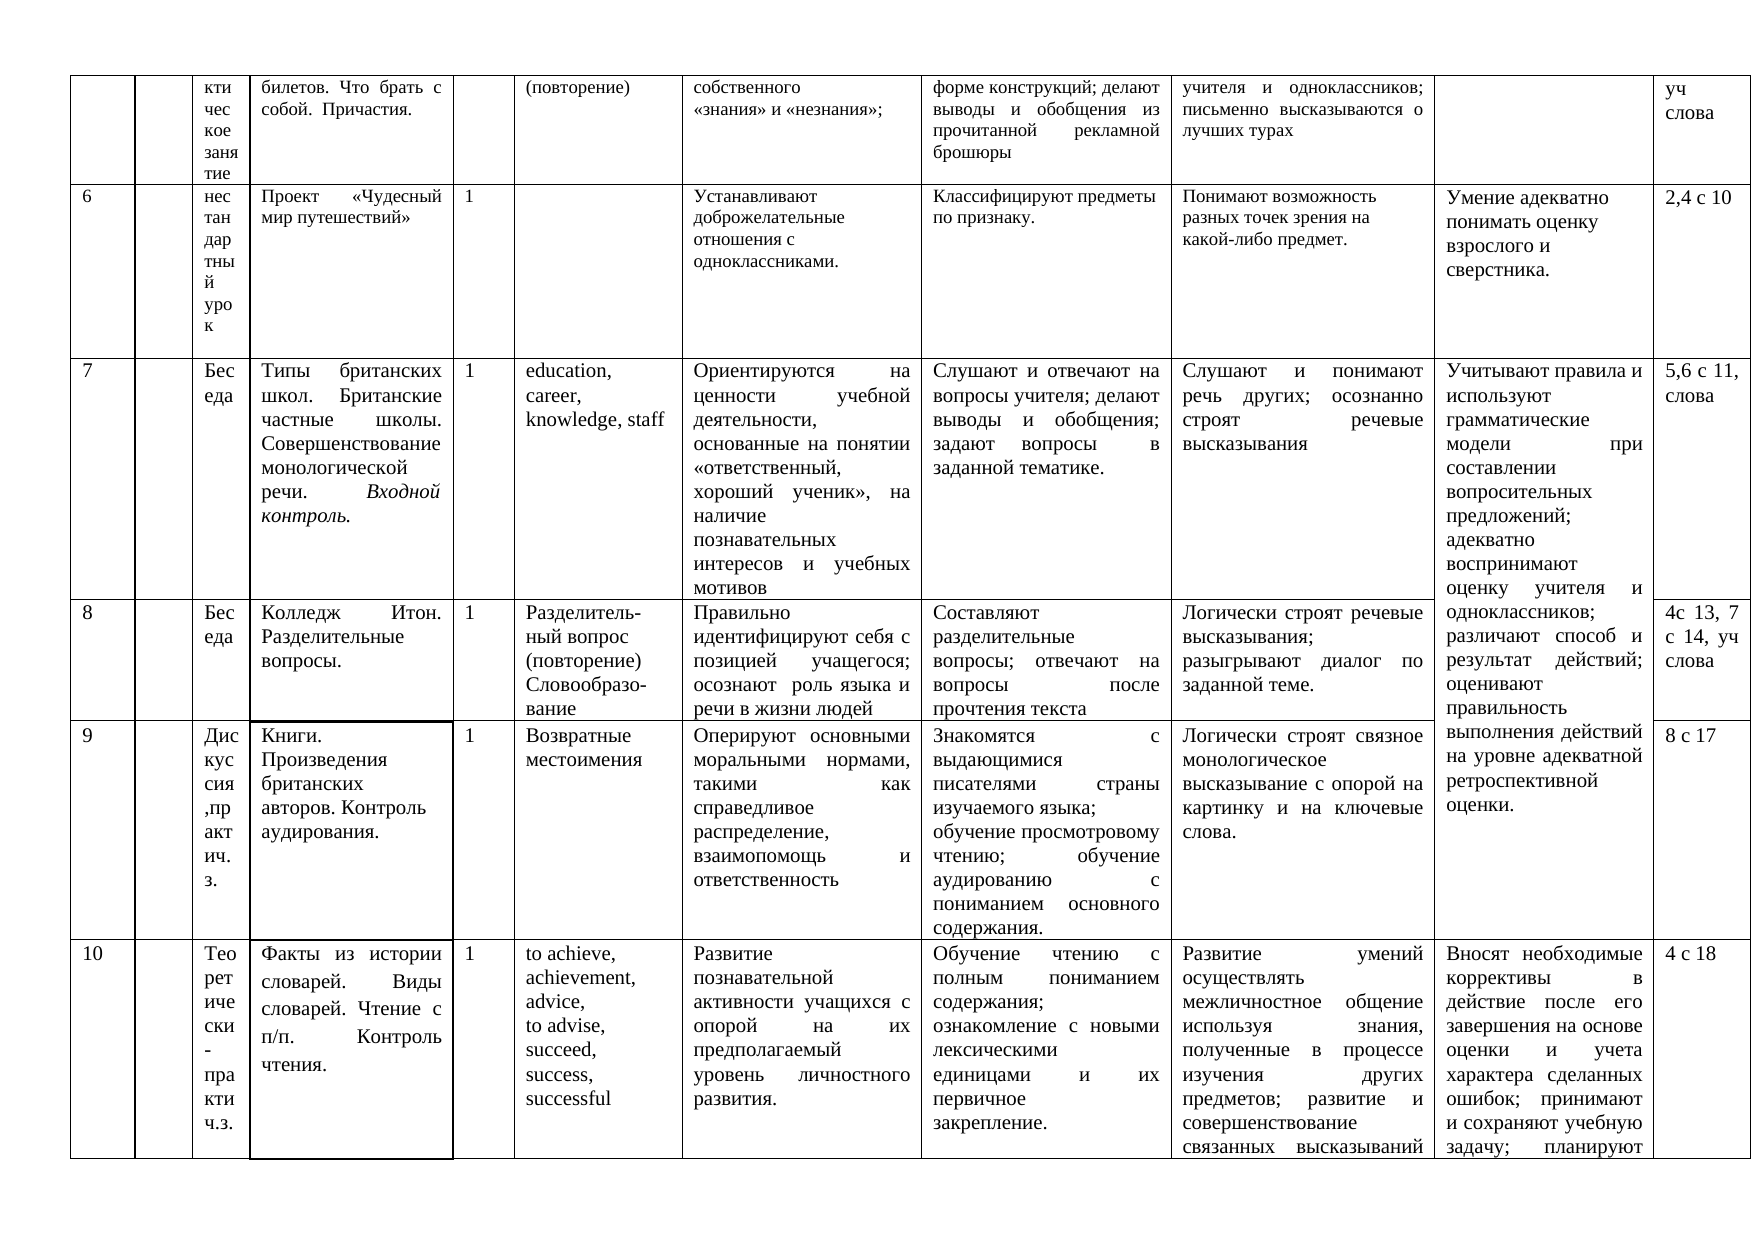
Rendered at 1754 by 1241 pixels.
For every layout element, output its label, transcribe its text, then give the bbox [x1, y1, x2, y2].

table_cell 2,3 с 7, уч слова [1654, 76, 1750, 184]
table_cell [922, 940, 1171, 1158]
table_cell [1172, 940, 1434, 1158]
table_cell Слушают и отвечают на вопросы учителя; делают выводы и обобщения; задают вопросы в заданной тематике. [922, 359, 1171, 599]
table_cell 8 с 17 [1654, 721, 1750, 939]
table_cell 1 [454, 76, 514, 184]
table_cell нестандартный урок [193, 185, 249, 357]
table_cell Беседа [193, 600, 249, 720]
table_cell практическое занятие [230, 76, 249, 184]
table_cell Слушают и понимают речь других; осознанно строят речевые высказывания [1172, 359, 1434, 599]
table_cell Умение адекватно понимать оценку взрослого и сверстника. [1435, 185, 1653, 357]
table_cell 1 [454, 359, 514, 599]
table_cell 6 [71, 185, 134, 357]
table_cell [683, 940, 921, 1158]
table_cell Понимают возможность разных точек зрения на какой-либо предмет. [1172, 185, 1434, 357]
table_cell [136, 76, 192, 184]
table_cell [136, 359, 192, 599]
table_cell [136, 600, 192, 720]
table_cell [251, 76, 453, 184]
table_cell Учитывают правила и используют грамматические модели при составлении вопросительных предложений; адекватно воспринимают оценку учителя и одноклассников; различают способ и результат действий; оценивают правильность выполнения действий на уровне адекватной ретроспективной оценки. [1435, 359, 1653, 939]
table_cell 1 [454, 185, 514, 357]
table_cell [136, 185, 192, 357]
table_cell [1172, 76, 1434, 184]
table_cell Логически строят речевые высказывания; разыгрывают диалог по заданной теме. [1172, 600, 1434, 720]
table_cell Классифицируют предметы по признаку. [922, 185, 1171, 357]
table_cell 1 [454, 940, 514, 1158]
table_cell 1 [454, 600, 514, 720]
table_cell Правильно идентифицируют себя с позицией учащегося; осознают роль языка и речи в жизни людей [683, 600, 921, 720]
table_cell 10 [71, 940, 134, 1158]
table_cell 9 [71, 721, 134, 939]
table_cell Разделитель- ный вопрос (повторение) Словообразо- вание [515, 600, 682, 720]
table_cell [1435, 940, 1653, 1158]
table_cell 5 [71, 76, 134, 184]
table_cell Книги. Произведения британских авторов. Контроль аудирования. [251, 723, 452, 939]
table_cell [515, 76, 682, 184]
table_cell 4с 13, 7 с 14, уч слова [1654, 600, 1750, 720]
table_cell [922, 76, 1171, 184]
table_cell Знакомятся с выдающимися писателями страны изучаемого языка; обучение просмотровому чтению; обучение аудированию с пониманием основного содержания. [922, 721, 1171, 939]
table_cell Колледж Итон. Разделительные вопросы. [251, 600, 453, 720]
table_cell Устанавливают доброжелательные отношения с одноклассниками. [683, 185, 921, 357]
table_cell [136, 940, 192, 1158]
table_cell Типы британских школ. Британские частные школы. Совершенствование монологической речи. Входной контроль. [251, 359, 453, 599]
table_cell Составляют разделительные вопросы; отвечают на вопросы после прочтения текста [922, 600, 1171, 720]
table_cell Логически строят связное монологическое высказывание с опорой на картинку и на ключевые слова. [1172, 721, 1434, 939]
table_cell 4 с 18 [1654, 940, 1750, 1158]
table_cell Ориентируются на ценности учебной деятельности, основанные на понятии «ответственный, хороший ученик», на наличие познавательных интересов и учебных мотивов [683, 359, 921, 599]
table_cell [683, 76, 921, 184]
table_cell 7 [71, 359, 134, 599]
table_cell Проект «Чудесный мир путешествий» [251, 185, 453, 357]
table_cell 5,6 с 11, слова [1654, 359, 1750, 599]
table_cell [515, 940, 682, 1158]
table_cell Дискуссия,практич.з. [193, 721, 249, 939]
table_cell 1 [454, 721, 514, 939]
table_cell 2,4 с 10 [1654, 185, 1750, 357]
table_cell 8 [71, 600, 134, 720]
table_cell [515, 185, 682, 357]
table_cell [251, 941, 452, 1158]
table_cell Оперируют основными моральными нормами, такими как справедливое распределение, взаимопомощь и ответственность [683, 721, 921, 939]
table_cell [136, 721, 192, 939]
table_cell Возвратные местоимения [515, 721, 682, 939]
table_cell Беседа [193, 359, 249, 599]
table_cell education, career, knowledge, staff [515, 359, 682, 599]
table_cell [193, 940, 249, 1158]
